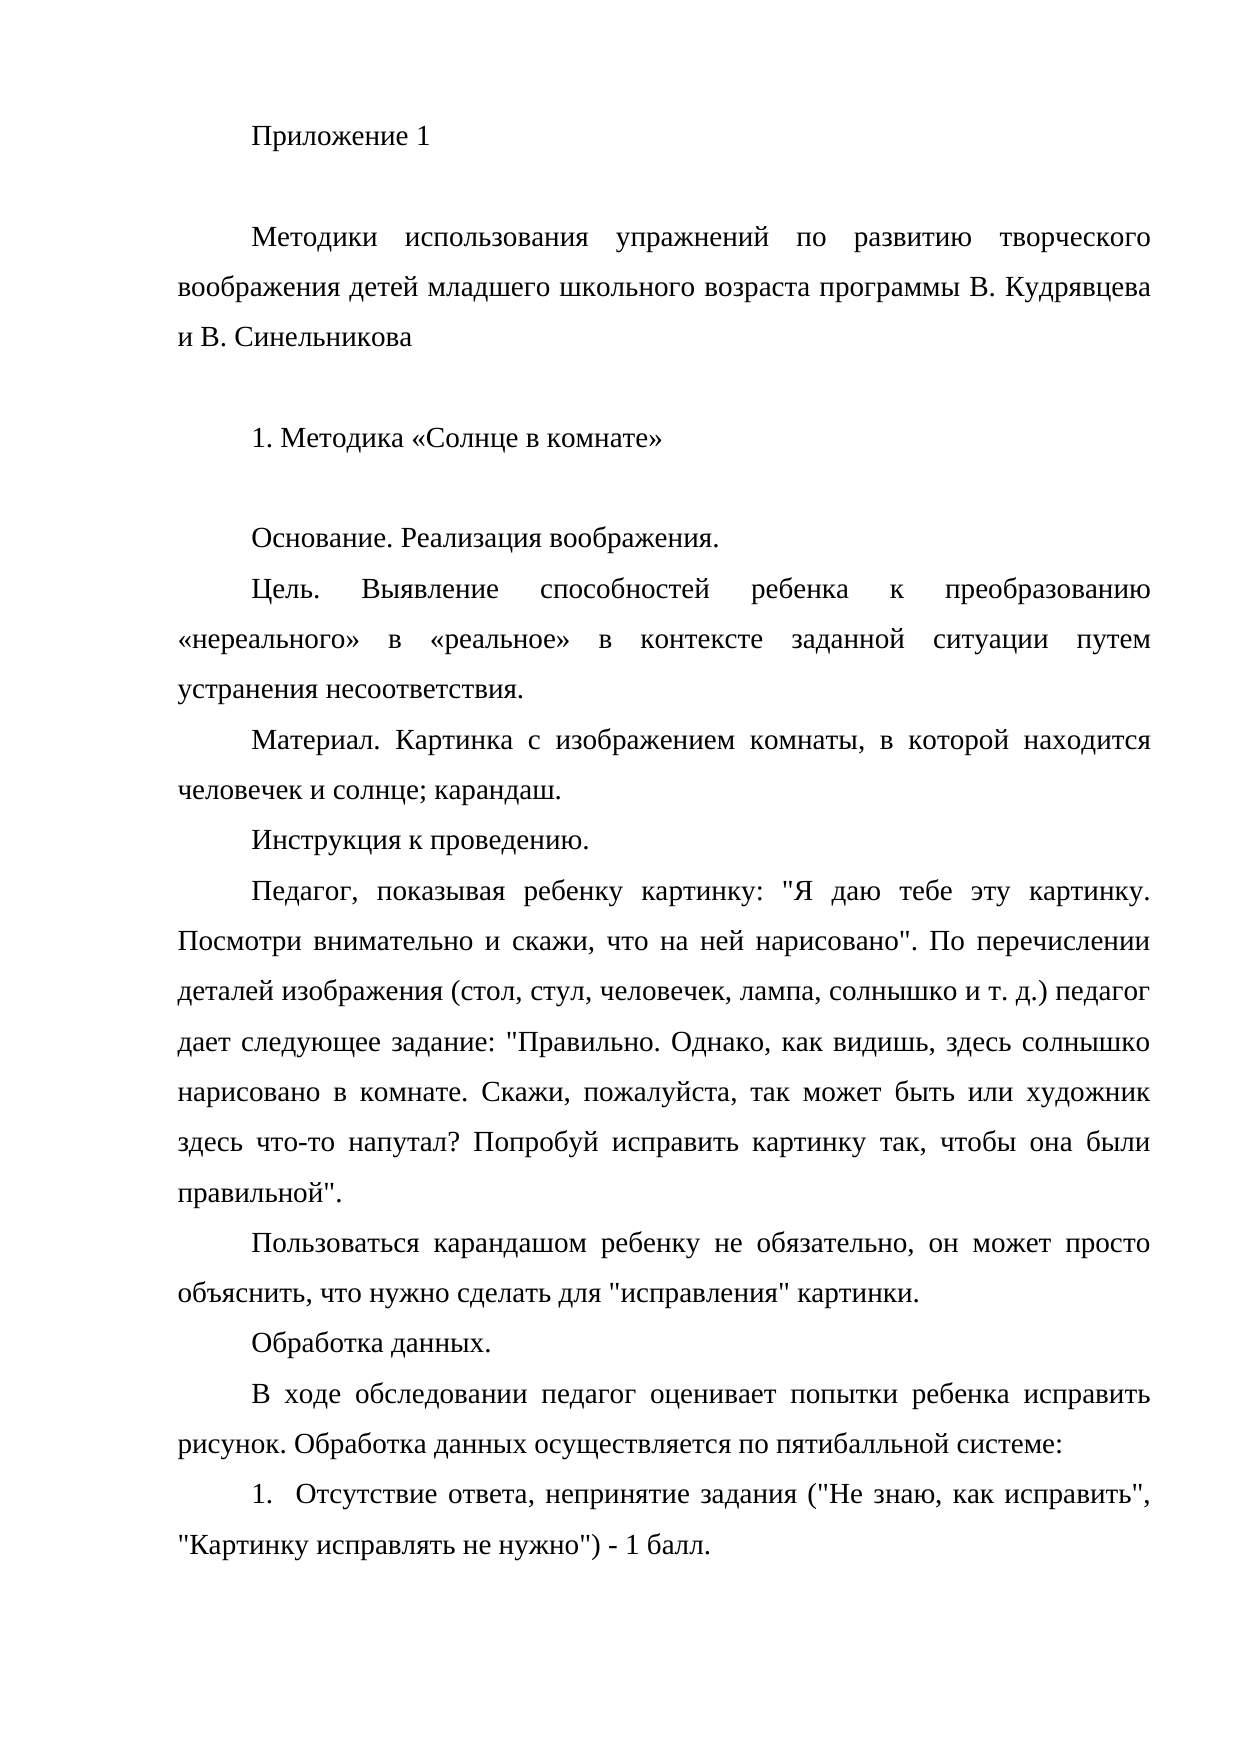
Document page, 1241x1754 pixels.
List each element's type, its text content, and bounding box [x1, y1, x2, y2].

text Материал. Картинка с изображением комнаты, в которой находится человечек и солнце; карандаш. [177, 722, 1152, 806]
text В ходе обследовании педагог оценивает попытки ребенка исправить рисунок. Обработка данных осуществляется по пятибалльной системе: [177, 1376, 1152, 1460]
text Пользоваться карандашом ребенку не обязательно, он может просто объяснить, что нужно сделать для "исправления" картинки. [177, 1225, 1152, 1309]
text 1. Методика «Солнце в комнате» [177, 420, 1152, 453]
subtitle Методики использования упражнений по развитию творческого воображения детей младшего школьного возраста программы В. Кудрявцева и В. Синельникова [177, 219, 1152, 353]
text Основание. Реализация воображения. [177, 521, 1152, 554]
text Приложение 1 [177, 118, 1152, 152]
list Отсутствие ответа, непринятие задания ("Не знаю, как исправить", "Картинку исправлять не нужно") - 1 балл. [177, 1477, 1152, 1560]
text Обработка данных. [177, 1326, 1152, 1359]
text Педагог, показывая ребенку картинку: "Я даю тебе эту картинку. Посмотри внимательно и скажи, что на ней нарисовано". По перечислении деталей изображения (стол, стул, человечек, лампа, солнышко и т. д.) педагог дает следующее задание: "Правильно. Однако, как видишь, здесь солнышко нарисовано в комнате. Скажи, пожалуйста, так может быть или художник здесь что-то напутал? Попробуй исправить картинку так, чтобы она были правильной". [177, 873, 1152, 1208]
text Инструкция к проведению. [177, 822, 1152, 856]
text Цель. Выявление способностей ребенка к преобразованию «нереального» в «реальное» в контексте заданной ситуации путем устранения несоответствия. [177, 571, 1152, 705]
